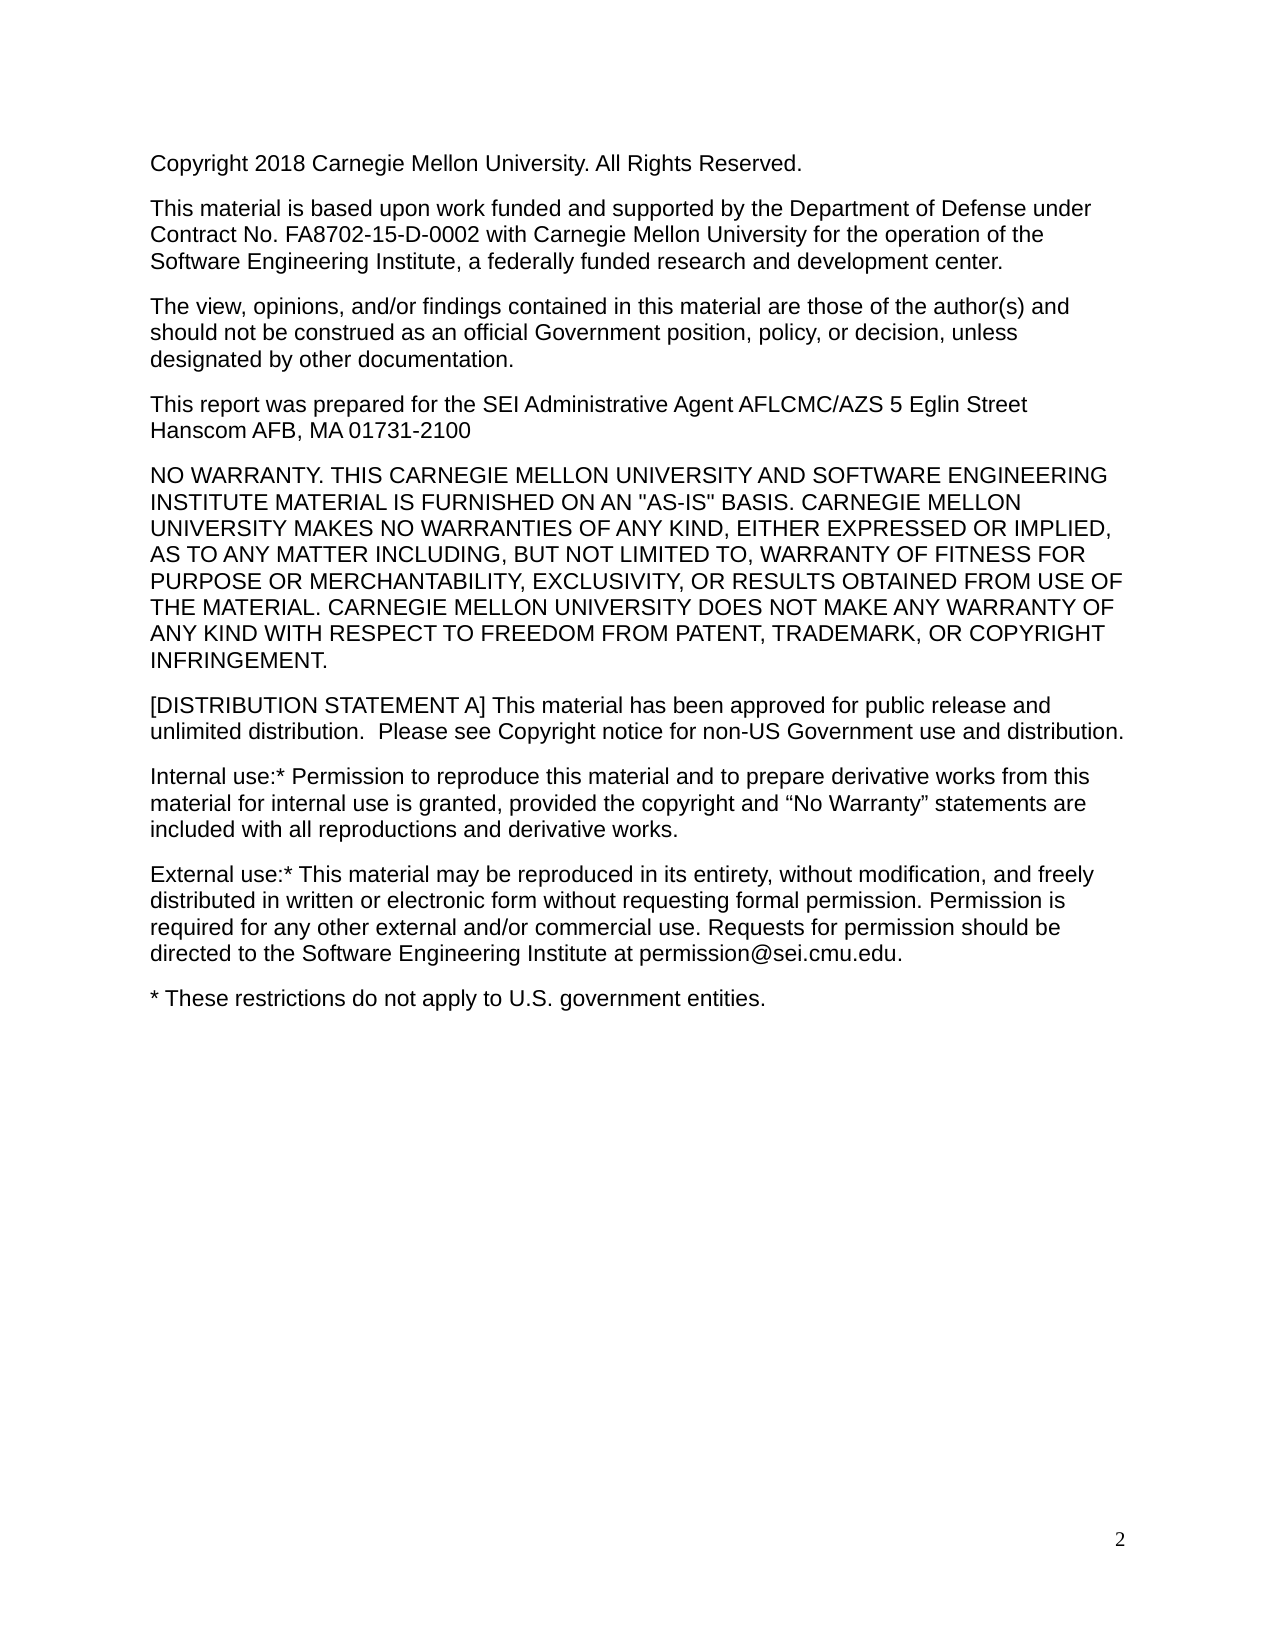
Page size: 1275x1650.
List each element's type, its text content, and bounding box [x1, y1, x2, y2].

title Copyright 2018 Carnegie Mellon University. All Rights Reserved. [150, 150, 1125, 176]
title NO WARRANTY. THIS CARNEGIE MELLON UNIVERSITY AND SOFTWARE ENGINEERING INSTITUTE MATERIAL IS FURNISHED ON AN "AS-IS" BASIS. CARNEGIE MELLON UNIVERSITY MAKES NO WARRANTIES OF ANY KIND, EITHER EXPRESSED OR IMPLIED, AS TO ANY MATTER INCLUDING, BUT NOT LIMITED TO, WARRANTY OF FITNESS FOR PURPOSE OR MERCHANTABILITY, EXCLUSIVITY, OR RESULTS OBTAINED FROM USE OF THE MATERIAL. CARNEGIE MELLON UNIVERSITY DOES NOT MAKE ANY WARRANTY OF ANY KIND WITH RESPECT TO FREEDOM FROM PATENT, TRADEMARK, OR COPYRIGHT INFRINGEMENT. [150, 462, 1125, 673]
title Internal use:* Permission to reproduce this material and to prepare derivative works from this material for internal use is granted, provided the copyright and “No Warranty” statements are included with all reproductions and derivative works. [150, 763, 1125, 842]
title External use:* This material may be reproduced in its entirety, without modification, and freely distributed in written or electronic form without requesting formal permission. Permission is required for any other external and/or commercial use. Requests for permission should be directed to the Software Engineering Institute at permission@sei.cmu.edu. [150, 861, 1125, 966]
title The view, opinions, and/or findings contained in this material are those of the author(s) and should not be construed as an official Government position, policy, or decision, unless designated by other documentation. [150, 293, 1125, 372]
title [DISTRIBUTION STATEMENT A] This material has been approved for public release and unlimited distribution. Please see Copyright notice for non-US Government use and distribution. [150, 692, 1125, 744]
title This material is based upon work funded and supported by the Department of Defense under Contract No. FA8702-15-D-0002 with Carnegie Mellon University for the operation of the Software Engineering Institute, a federally funded research and development center. [150, 195, 1125, 274]
title * These restrictions do not apply to U.S. government entities. [150, 985, 1125, 1012]
title This report was prepared for the SEI Administrative Agent AFLCMC/AZS 5 Eglin Street Hanscom AFB, MA 01731-2100 [150, 391, 1125, 443]
